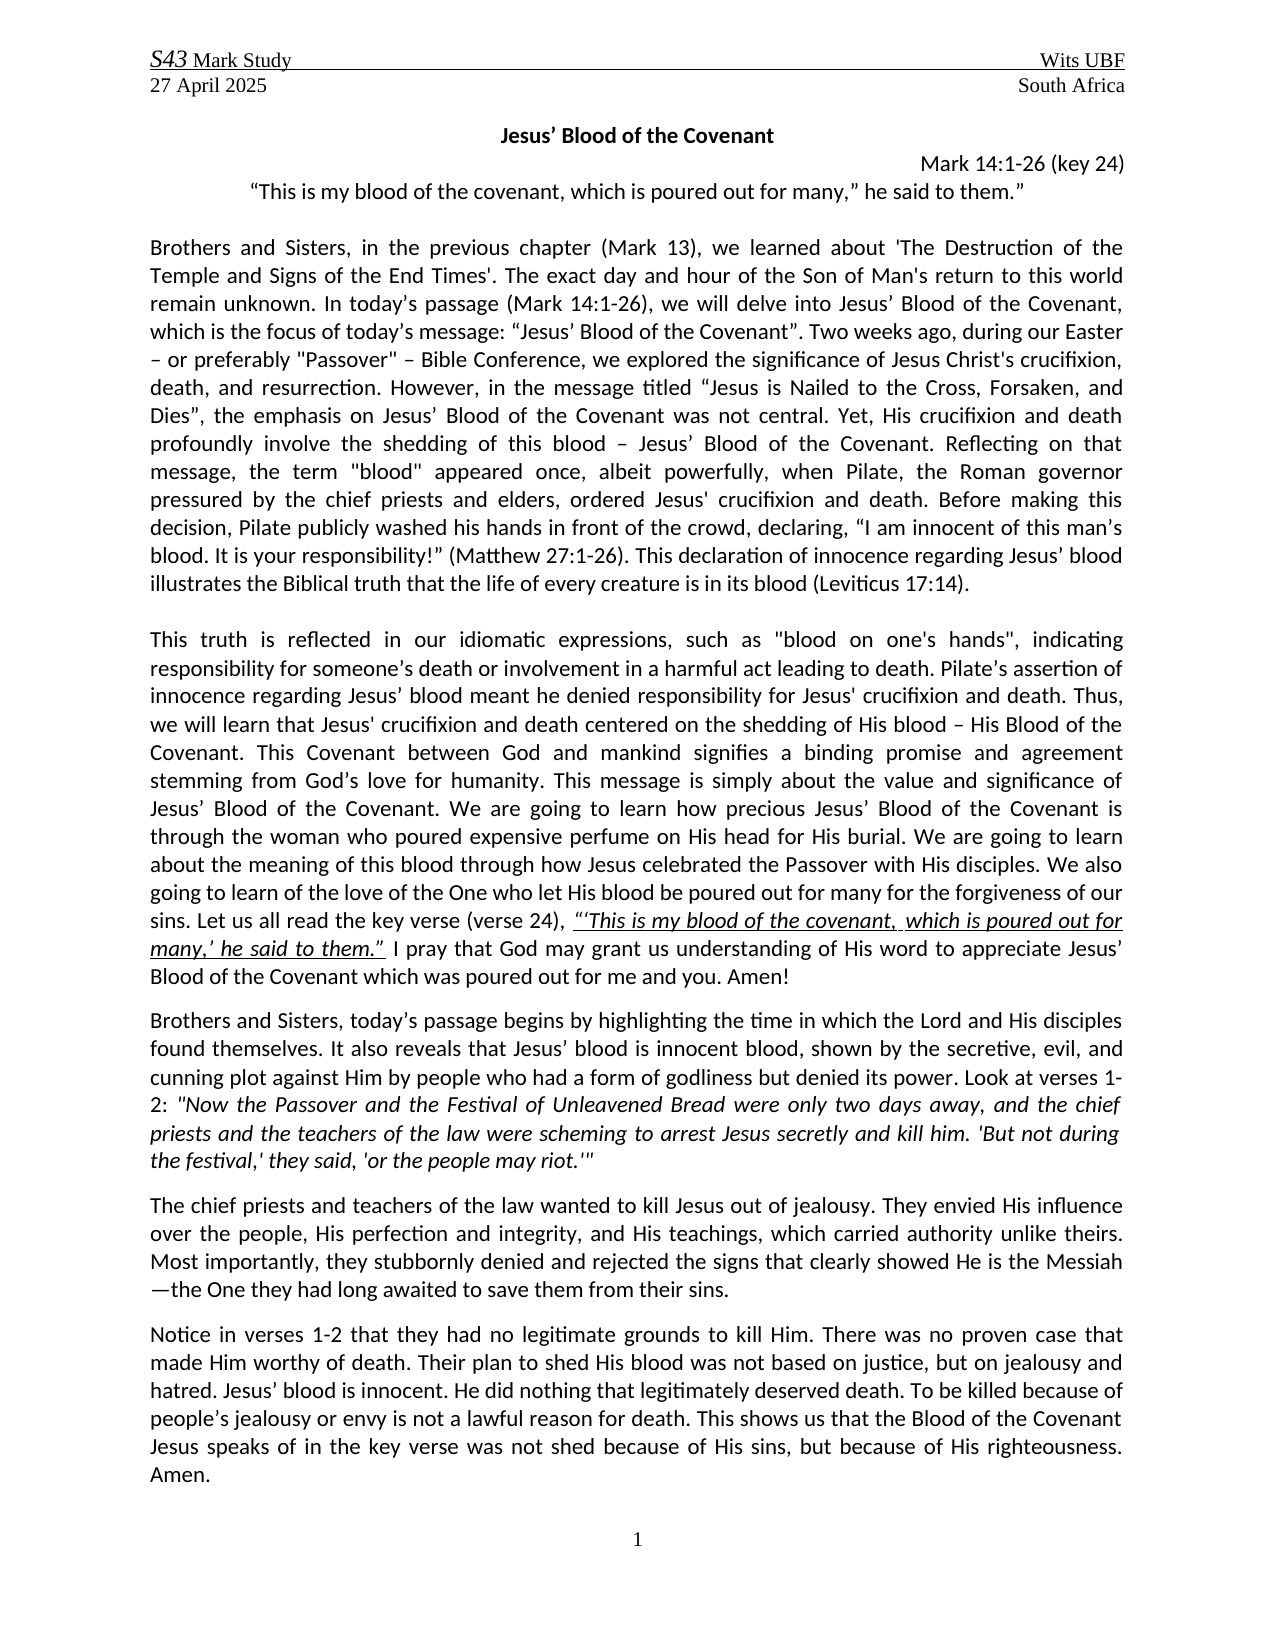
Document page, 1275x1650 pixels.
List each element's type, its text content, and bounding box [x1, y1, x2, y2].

text Jesus’ Blood of the Covenant [150, 121, 1125, 149]
text Notice in verses 1-2 that they had no legitimate grounds to kill Him. There was no proven case that made Him worthy of death. Their plan to shed His blood was not based on justice, but on jealousy and hatred. Jesus’ blood is innocent. He did nothing that legitimately deserved death. To be killed because of people’s jealousy or envy is not a lawful reason for death. This shows us that the Blood of the Covenant Jesus speaks of in the key verse was not shed because of His sins, but because of His righteousness. Amen. [150, 1320, 1125, 1488]
text This truth is reflected in our idiomatic expressions, such as "blood on one's hands", indicating responsibility for someone’s death or involvement in a harmful act leading to death. Pilate’s assertion of innocence regarding Jesus’ blood meant he denied responsibility for Jesus' crucifixion and death. Thus, we will learn that Jesus' crucifixion and death centered on the shedding of His blood – His Blood of the Covenant. This Covenant between God and mankind signifies a binding promise and agreement stemming from God’s love for humanity. This message is simply about the value and significance of Jesus’ Blood of the Covenant. We are going to learn how precious Jesus’ Blood of the Covenant is through the woman who poured expensive perfume on His head for His burial. We are going to learn about the meaning of this blood through how Jesus celebrated the Passover with His disciples. We also going to learn of the love of the One who let His blood be poured out for many for the forgiveness of our sins. Let us all read the key verse (verse 24), “‘This is my blood of the covenant, which is poured out for many,’ he said to them.” I pray that God may grant us understanding of His word to appreciate Jesus’ Blood of the Covenant which was poured out for me and you. Amen! [150, 626, 1125, 990]
text The chief priests and teachers of the law wanted to kill Jesus out of jealousy. They envied His influence over the people, His perfection and integrity, and His teachings, which carried authority unlike theirs. Most importantly, they stubbornly denied and rejected the signs that clearly showed He is the Messiah—the One they had long awaited to save them from their sins. [150, 1191, 1125, 1303]
text Mark 14:1-26 (key 24) [150, 149, 1125, 177]
text Brothers and Sisters, in the previous chapter (Mark 13), we learned about 'The Destruction of the Temple and Signs of the End Times'. The exact day and hour of the Son of Man's return to this world remain unknown. In today’s passage (Mark 14:1-26), we will delve into Jesus’ Blood of the Covenant, which is the focus of today’s message: “Jesus’ Blood of the Covenant”. Two weeks ago, during our Easter – or preferably "Passover" – Bible Conference, we explored the significance of Jesus Christ's crucifixion, death, and resurrection. However, in the message titled “Jesus is Nailed to the Cross, Forsaken, and Dies”, the emphasis on Jesus’ Blood of the Covenant was not central. Yet, His crucifixion and death profoundly involve the shedding of this blood – Jesus’ Blood of the Covenant. Reflecting on that message, the term "blood" appeared once, albeit powerfully, when Pilate, the Roman governor pressured by the chief priests and elders, ordered Jesus' crucifixion and death. Before making this decision, Pilate publicly washed his hands in front of the crowd, declaring, “I am innocent of this man’s blood. It is your responsibility!” (Matthew 27:1-26). This declaration of innocence regarding Jesus’ blood illustrates the Biblical truth that the life of every creature is in its blood (Leviticus 17:14). [150, 233, 1125, 598]
text “This is my blood of the covenant, which is poured out for many,” he said to them.” [150, 177, 1125, 205]
text Brothers and Sisters, today’s passage begins by highlighting the time in which the Lord and His disciples found themselves. It also reveals that Jesus’ blood is innocent blood, shown by the secretive, evil, and cunning plot against Him by people who had a form of godliness but denied its power. Look at verses 1-2: "Now the Passover and the Festival of Unleavened Bread were only two days away, and the chief priests and the teachers of the law were scheming to arrest Jesus secretly and kill him. 'But not during the festival,' they said, 'or the people may riot.'" [150, 1007, 1125, 1175]
